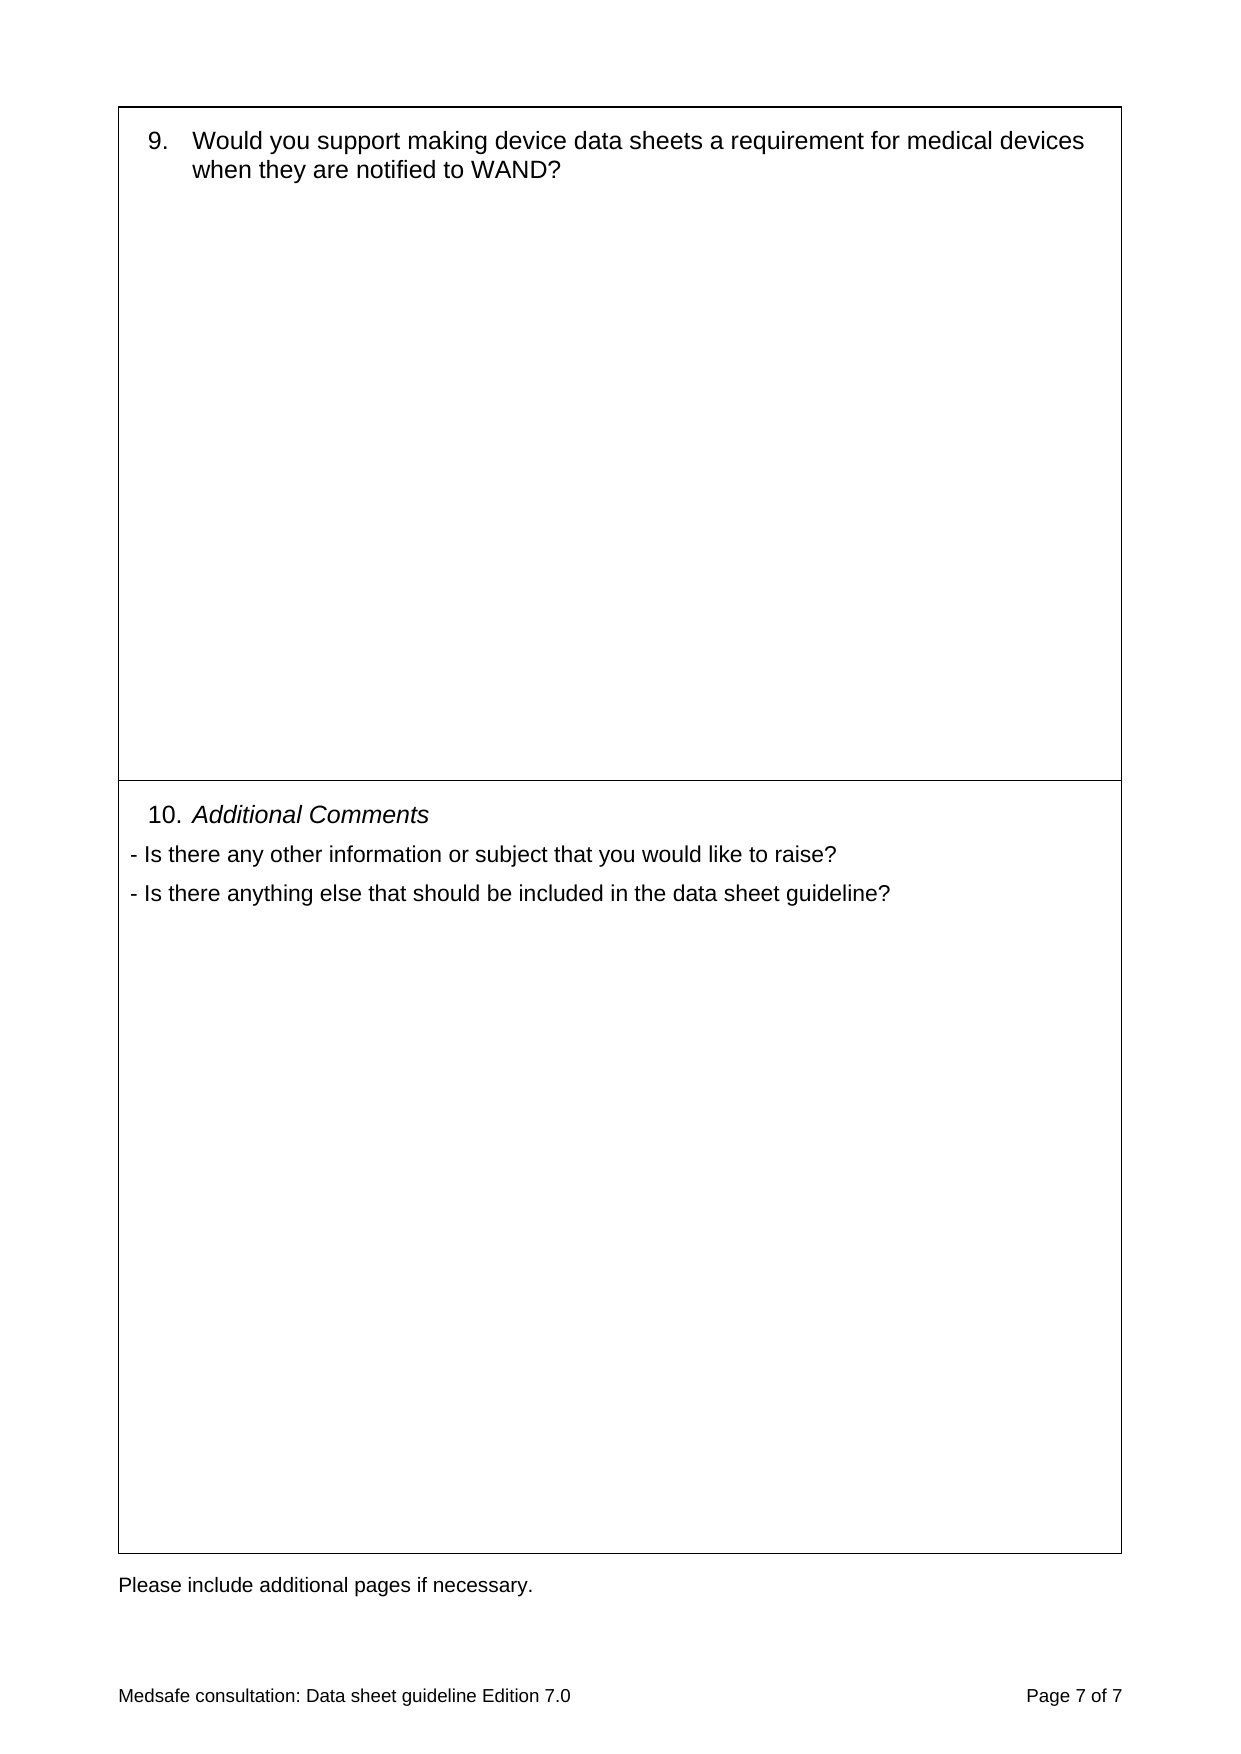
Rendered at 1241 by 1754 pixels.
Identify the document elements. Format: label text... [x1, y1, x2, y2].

table_header Would you support making device data sheets a requirement for medical devices when they are notified to WAND? [119, 108, 1121, 780]
text Please include additional pages if necessary. [118, 1573, 1122, 1597]
table_cell Additional Comments - Is there any other information or subject that you would like to raise? - Is there anything else that should be included in the data sheet guideline? [119, 781, 1121, 1553]
